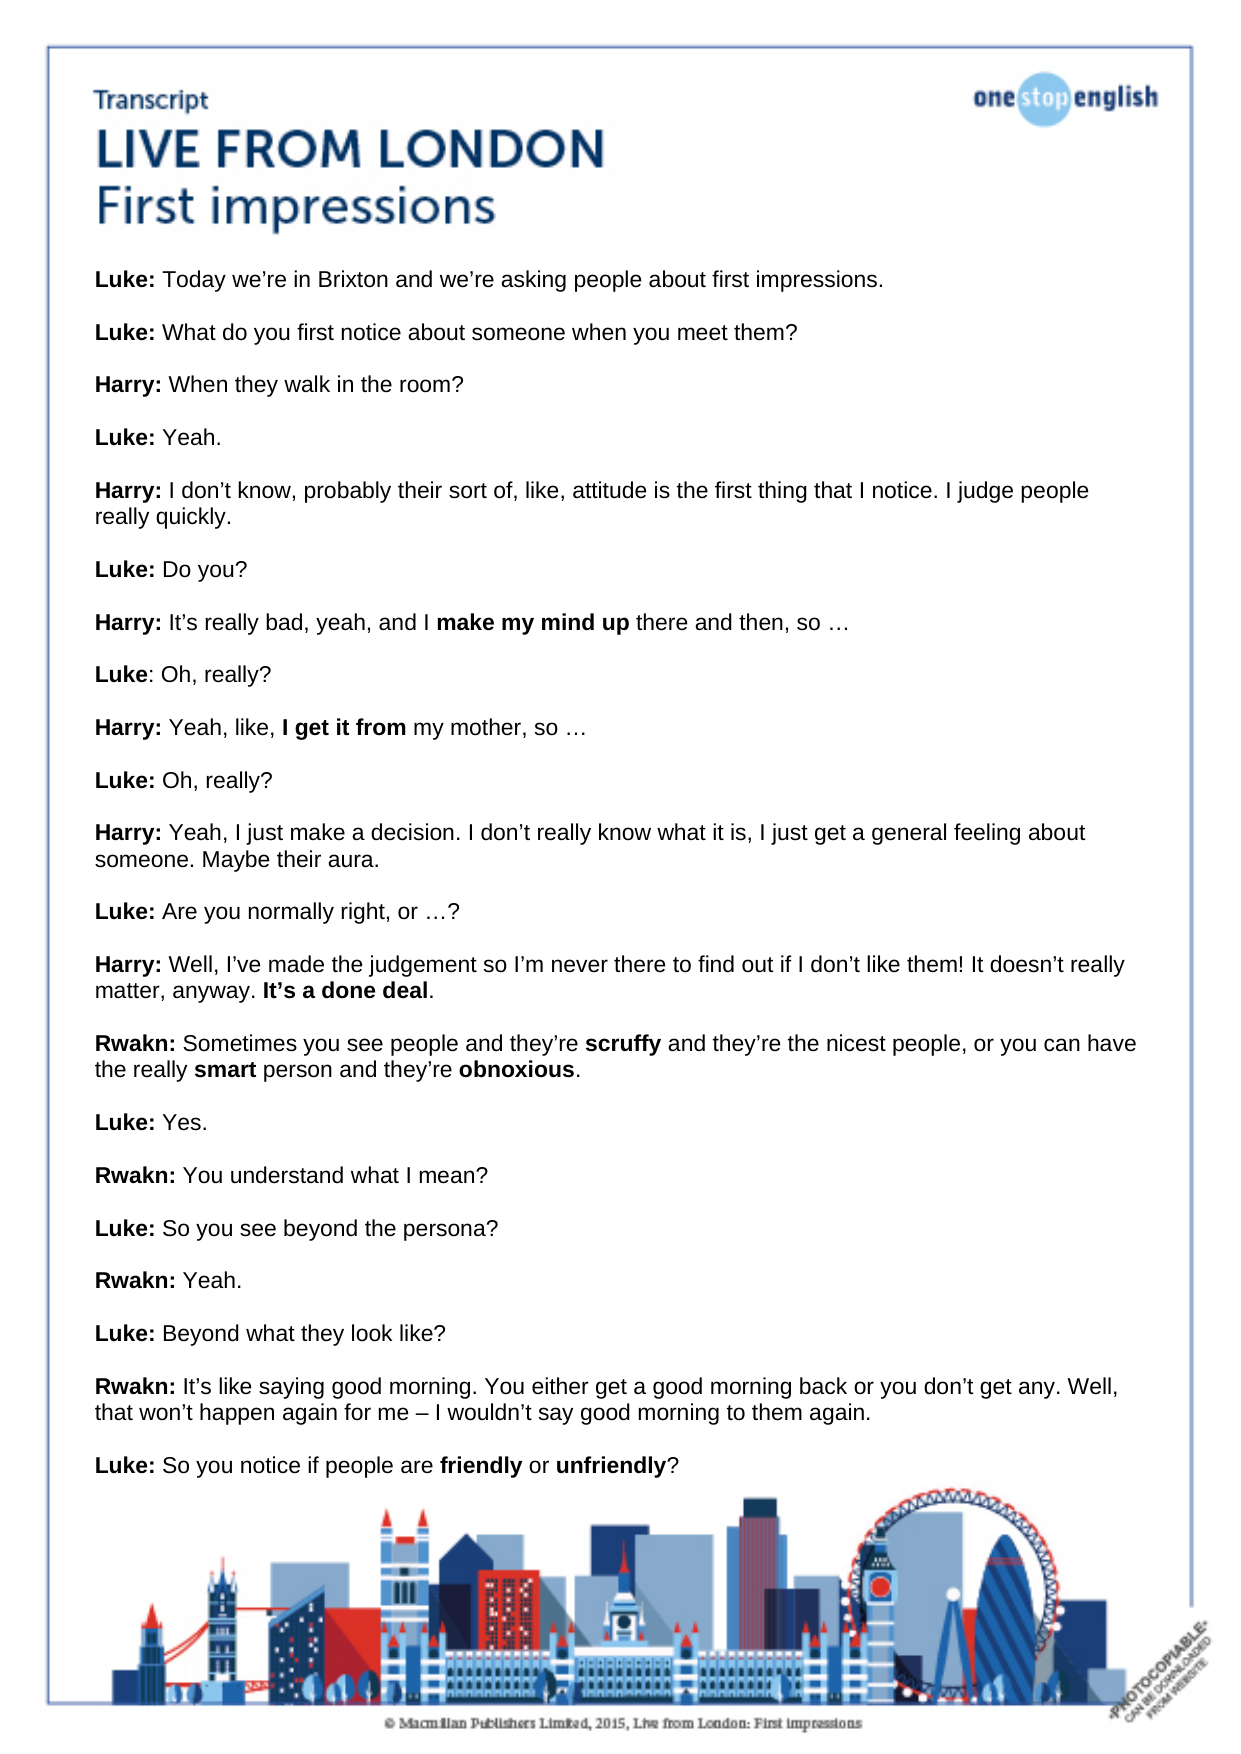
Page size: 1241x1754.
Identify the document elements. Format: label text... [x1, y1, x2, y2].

text Rwakn: You understand what I mean? [94, 1162, 1146, 1188]
text Luke: Today we’re in Brixton and we’re asking people about first impressions. [94, 266, 1146, 292]
text Rwakn: It’s like saying good morning. You either get a good morning back or you don’t get any. Well, that won’t happen again for me – I wouldn’t say good morning to them again. [94, 1373, 1146, 1425]
text Luke: So you notice if people are friendly or unfriendly? [94, 1452, 1146, 1478]
text Harry: Yeah, I just make a decision. I don’t really know what it is, I just get a general feeling about someone. Maybe their aura. [94, 819, 1146, 872]
text Luke: Do you? [94, 556, 1146, 582]
text Harry: It’s really bad, yeah, and I make my mind up there and then, so … [94, 608, 1146, 635]
text Rwakn: Sometimes you see people and they’re scruffy and they’re the nicest people, or you can have the really smart person and they’re obnoxious. [94, 1030, 1146, 1083]
picture [0, 0, 1240, 1754]
text Luke: Yes. [94, 1109, 1146, 1136]
text Luke: Oh, really? [94, 661, 1146, 687]
text Harry: When they walk in the room? [94, 371, 1146, 398]
text Luke: Oh, really? [94, 767, 1146, 793]
text Luke: Beyond what they look like? [94, 1320, 1146, 1346]
text Harry: Yeah, like, I get it from my mother, so … [94, 714, 1146, 740]
text Luke: What do you first notice about someone when you meet them? [94, 318, 1146, 345]
text Luke: So you see beyond the persona? [94, 1214, 1146, 1241]
text Harry: Well, I’ve made the judgement so I’m never there to find out if I don’t like them! It doesn’t really matter, anyway. It’s a done deal. [94, 951, 1146, 1004]
text Luke: Yeah. [94, 424, 1146, 450]
text Luke: Are you normally right, or …? [94, 898, 1146, 925]
text Harry: I don’t know, probably their sort of, like, attitude is the first thing that I notice. I judge people really quickly. [94, 477, 1146, 529]
text Rwakn: Yeah. [94, 1267, 1146, 1294]
